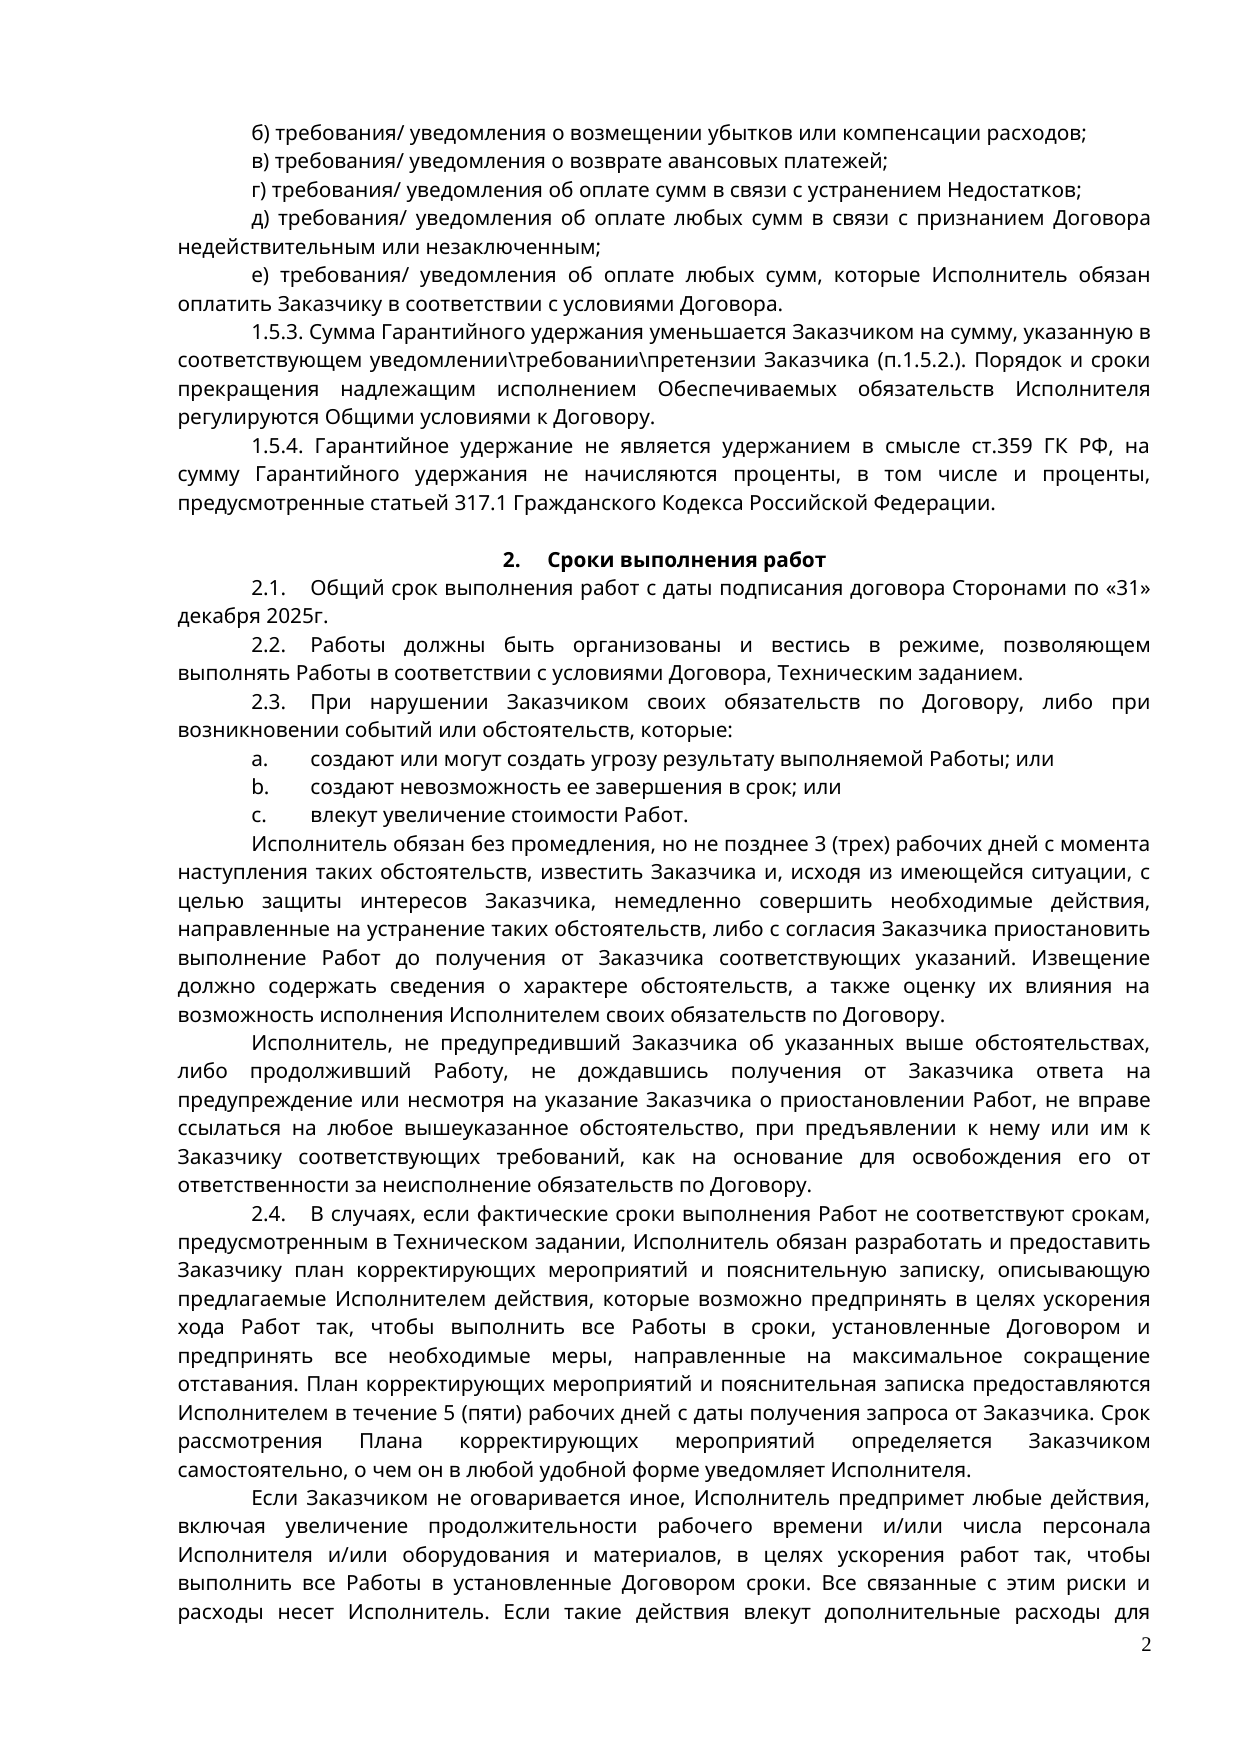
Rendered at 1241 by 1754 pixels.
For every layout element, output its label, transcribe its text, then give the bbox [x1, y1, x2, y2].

text б) требования/ уведомления о возмещении убытков или компенсации расходов; [177, 118, 1152, 147]
list Сроки выполнения работ [177, 545, 1152, 573]
text г) требования/ уведомления об оплате сумм в связи с устранением Недостатков; [177, 175, 1152, 203]
text в) требования/ уведомления о возврате авансовых платежей; [177, 147, 1152, 175]
list создают или могут создать угрозу результату выполняемой Работы; или [177, 744, 1152, 772]
list влекут увеличение стоимости Работ. [177, 801, 1152, 829]
list Работы должны быть организованы и вестись в режиме, позволяющем выполнять Работы в соответствии с условиями Договора, Техническим заданием. [177, 630, 1152, 687]
list При нарушении Заказчиком своих обязательств по Договору, либо при возникновении событий или обстоятельств, которые: [177, 687, 1152, 744]
text 1.5.3. Сумма Гарантийного удержания уменьшается Заказчиком на сумму, указанную в соответствующем уведомлении\требовании\претензии Заказчика (п.1.5.2.). Порядок и сроки прекращения надлежащим исполнением Обеспечиваемых обязательств Исполнителя регулируются Общими условиями к Договору. [177, 317, 1152, 431]
text Исполнитель, не предупредивший Заказчика об указанных выше обстоятельствах, либо продолживший Работу, не дождавшись получения от Заказчика ответа на предупреждение или несмотря на указание Заказчика о приостановлении Работ, не вправе ссылаться на любое вышеуказанное обстоятельство, при предъявлении к нему или им к Заказчику соответствующих требований, как на основание для освобождения его от ответственности за неисполнение обязательств по Договору. [177, 1028, 1152, 1199]
text д) требования/ уведомления об оплате любых сумм в связи с признанием Договора недействительным или незаключенным; [177, 203, 1152, 260]
list создают невозможность ее завершения в срок; или [177, 772, 1152, 801]
text е) требования/ уведомления об оплате любых сумм, которые Исполнитель обязан оплатить Заказчику в соответствии с условиями Договора. [177, 260, 1152, 317]
list В случаях, если фактические сроки выполнения Работ не соответствуют срокам, предусмотренным в Техническом задании, Исполнитель обязан разработать и предоставить Заказчику план корректирующих мероприятий и пояснительную записку, описывающую предлагаемые Исполнителем действия, которые возможно предпринять в целях ускорения хода Работ так, чтобы выполнить все Работы в сроки, установленные Договором и предпринять все необходимые меры, направленные на максимальное сокращение отставания. План корректирующих мероприятий и пояснительная записка предоставляются Исполнителем в течение 5 (пяти) рабочих дней с даты получения запроса от Заказчика. Срок рассмотрения Плана корректирующих мероприятий определяется Заказчиком самостоятельно, о чем он в любой удобной форме уведомляет Исполнителя. [177, 1199, 1152, 1483]
list Исполнитель обязан без промедления, но не позднее 3 (трех) рабочих дней с момента наступления таких обстоятельств, известить Заказчика и, исходя из имеющейся ситуации, с целью защиты интересов Заказчика, немедленно совершить необходимые действия, направленные на устранение таких обстоятельств, либо с согласия Заказчика приостановить выполнение Работ до получения от Заказчика соответствующих указаний. Извещение должно содержать сведения о характере обстоятельств, а также оценку их влияния на возможность исполнения Исполнителем своих обязательств по Договору. [177, 829, 1152, 1028]
list Общий срок выполнения работ с даты подписания договора Сторонами по «31» декабря 2025г. [177, 573, 1152, 630]
text 1.5.4. Гарантийное удержание не является удержанием в смысле ст.359 ГК РФ, на сумму Гарантийного удержания не начисляются проценты, в том числе и проценты, предусмотренные статьей 317.1 Гражданского Кодекса Российской Федерации. [177, 431, 1152, 516]
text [177, 1483, 1152, 1625]
